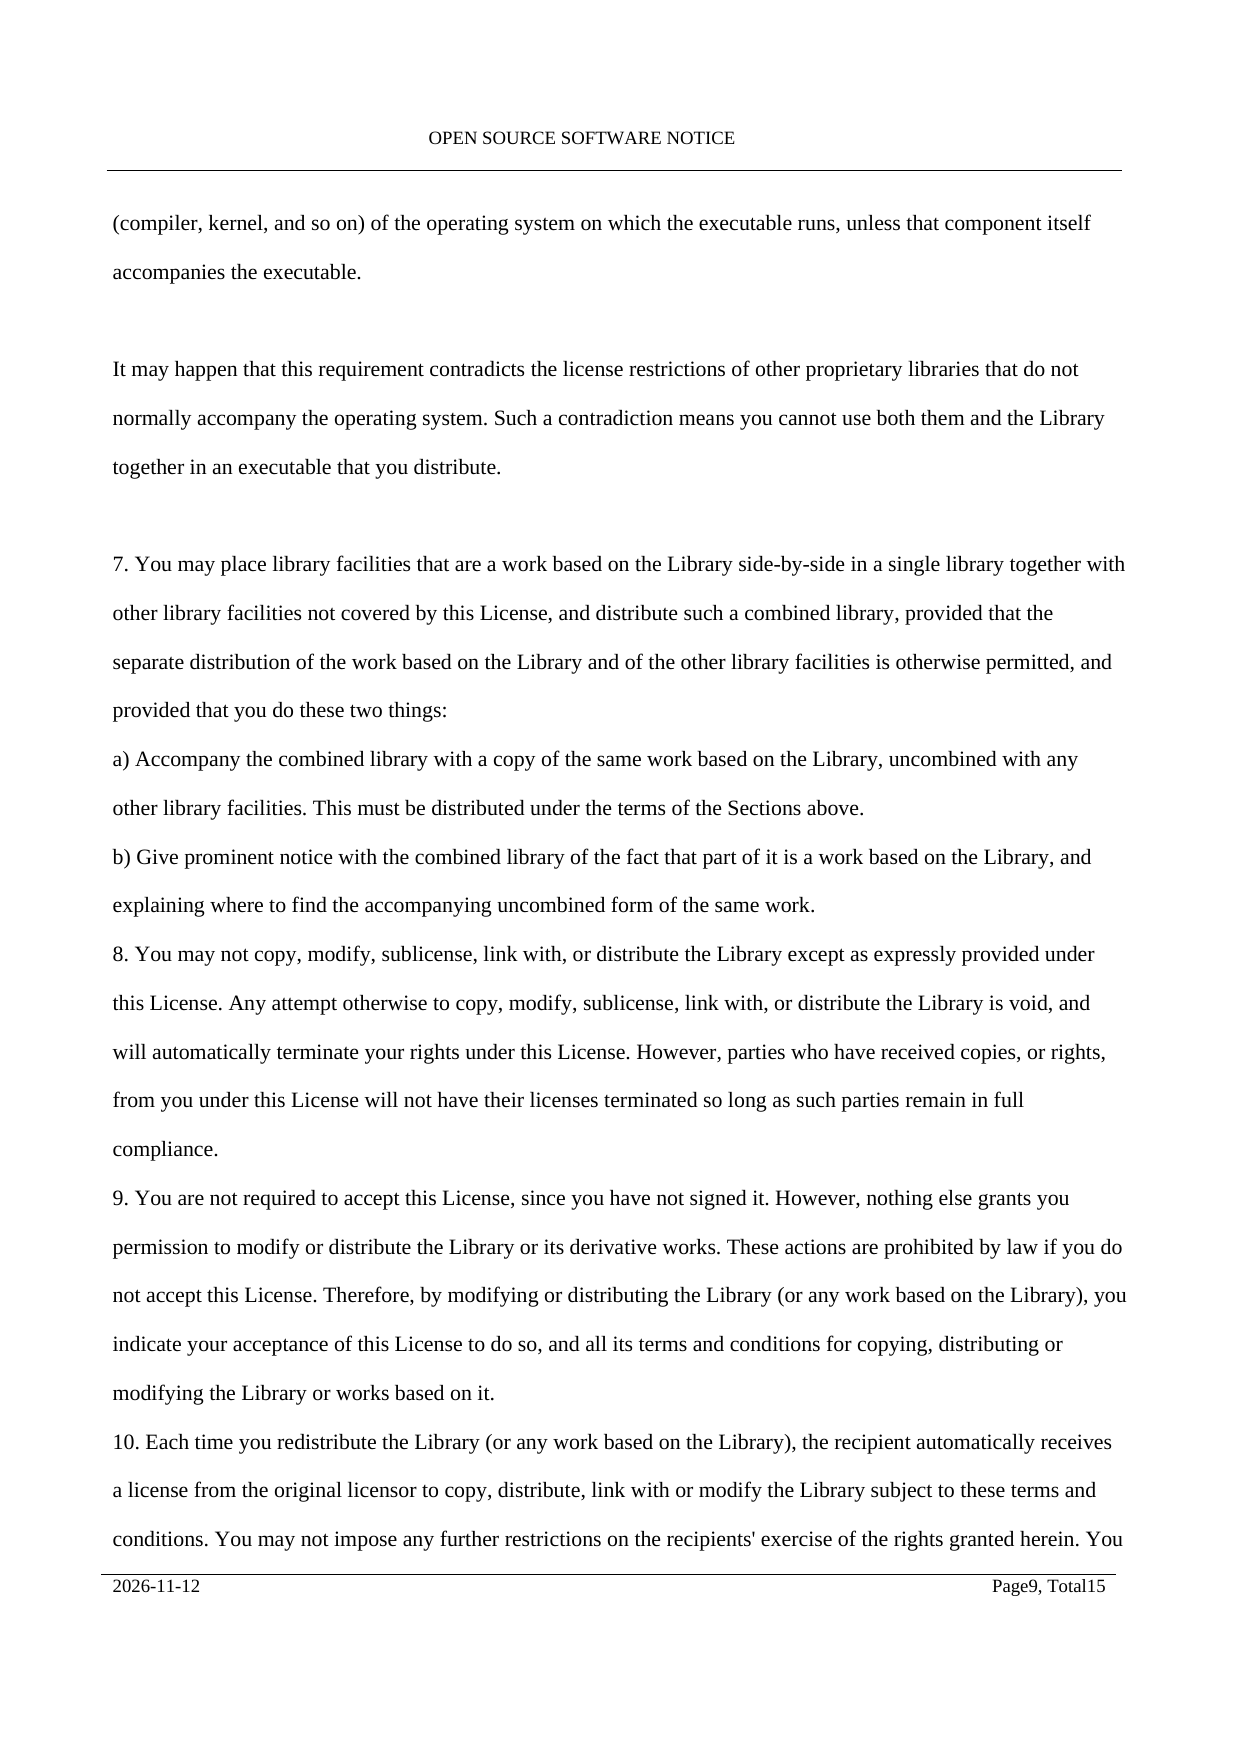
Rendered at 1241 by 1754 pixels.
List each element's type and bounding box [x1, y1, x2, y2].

text [112, 206, 1128, 1555]
